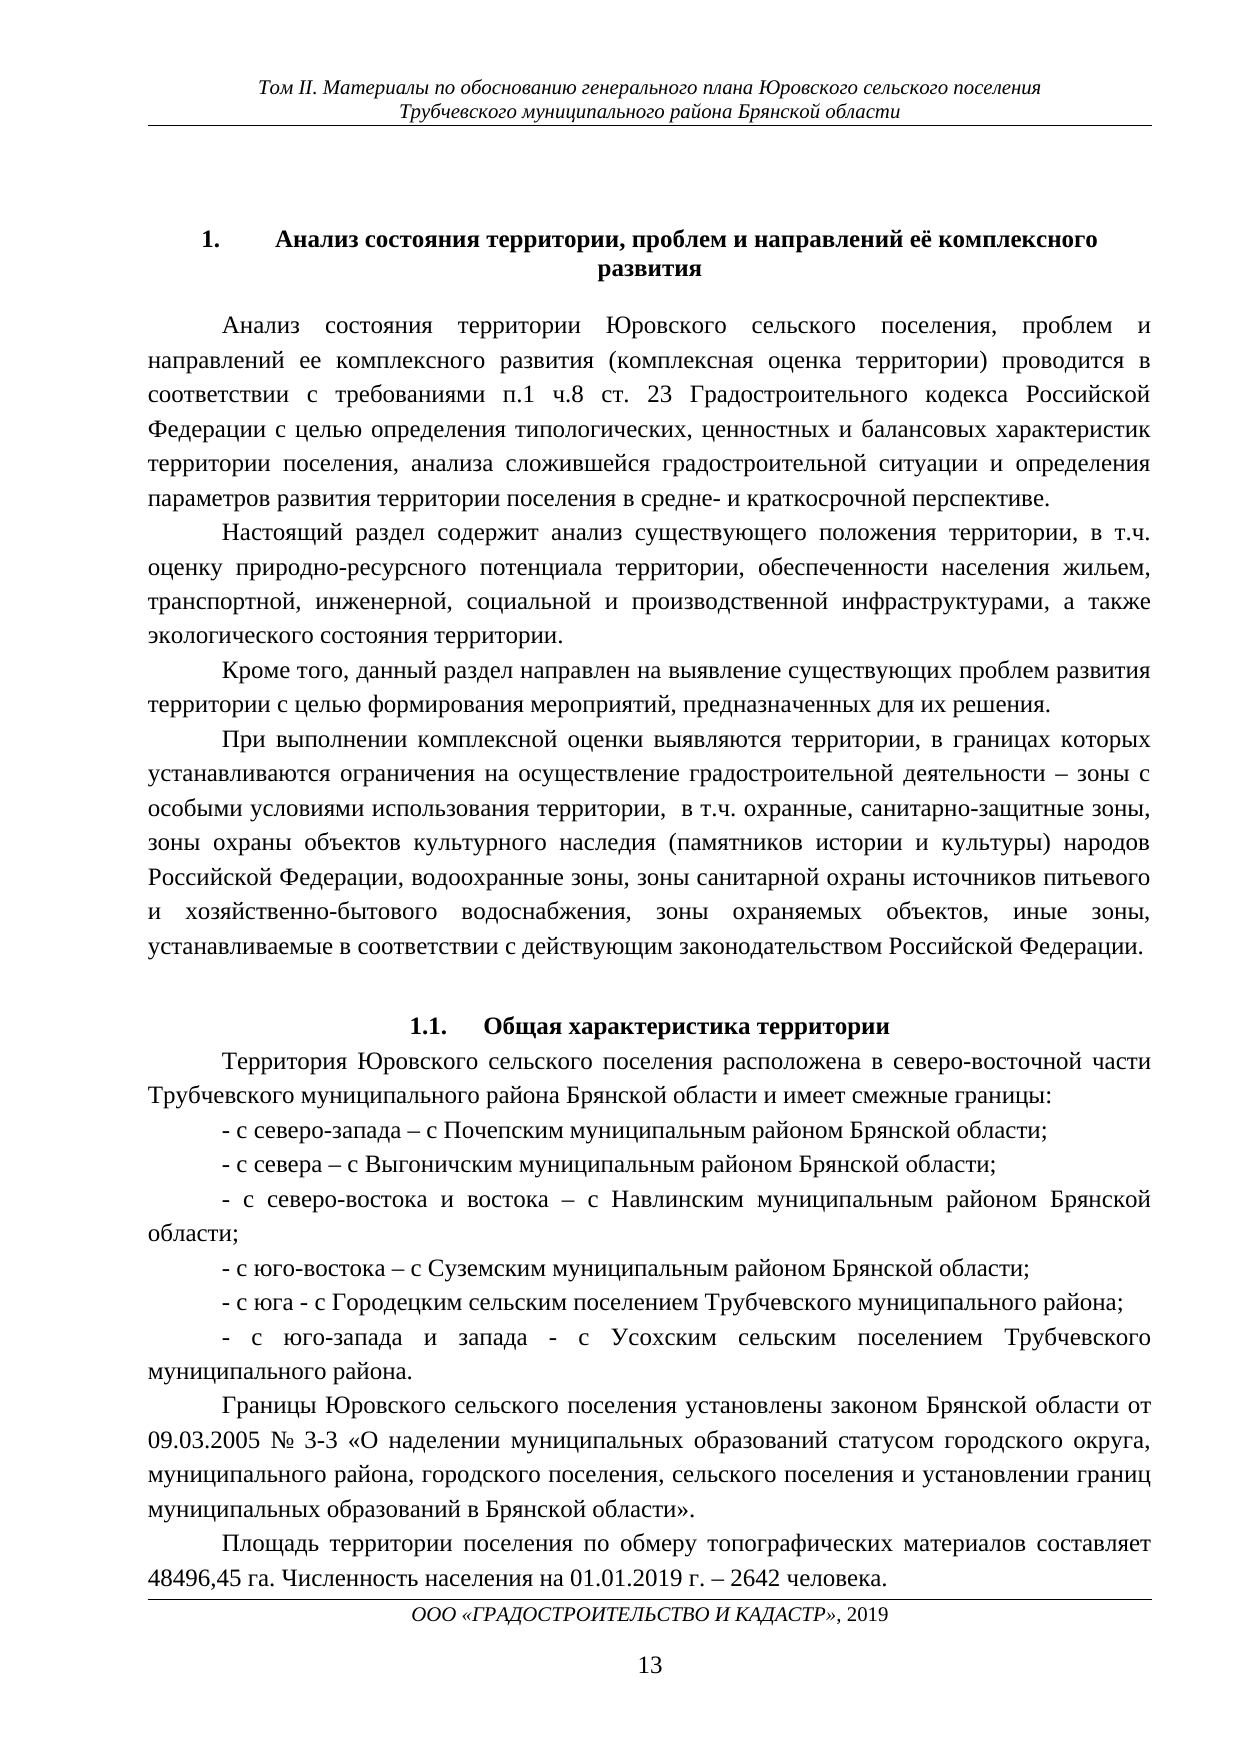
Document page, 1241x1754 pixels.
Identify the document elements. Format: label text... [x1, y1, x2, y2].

text Площадь территории поселения по обмеру топографических материалов составляет 48496,45 га. Численность населения на 01.01.2019 г. – 2642 человека. [148, 1528, 1152, 1592]
text - с юга - с Городецким сельским поселением Трубчевского муниципального района; [148, 1287, 1152, 1316]
text Анализ состояния территории Юровского сельского поселения, проблем и направлений ее комплексного развития (комплексная оценка территории) проводится в соответствии с требованиями п.1 ч.8 ст. 23 Градостроительного кодекса Российской Федерации с целью определения типологических, ценностных и балансовых характеристик территории поселения, анализа сложившейся градостроительной ситуации и определения параметров развития территории поселения в средне- и краткосрочной перспективе. [148, 310, 1152, 511]
text Территория Юровского сельского поселения расположена в северо-восточной части Трубчевского муниципального района Брянской области и имеет смежные границы: [148, 1046, 1152, 1109]
text При выполнении комплексной оценки выявляются территории, в границах которых устанавливаются ограничения на осуществление градостроительной деятельности – зоны с особыми условиями использования территории, в т.ч. охранные, санитарно-защитные зоны, зоны охраны объектов культурного наследия (памятников истории и культуры) народов Российской Федерации, водоохранные зоны, зоны санитарной охраны источников питьевого и хозяйственно-бытового водоснабжения, зоны охраняемых объектов, иные зоны, устанавливаемые в соответствии с действующим законодательством Российской Федерации. [148, 724, 1152, 959]
list Общая характеристика территории [148, 1011, 1152, 1040]
text - с северо-запада – с Почепским муниципальным районом Брянской области; [148, 1115, 1152, 1143]
text - с юго-востока – с Суземским муниципальным районом Брянской области; [148, 1253, 1152, 1281]
text - с севера – с Выгоничским муниципальным районом Брянской области; [148, 1149, 1152, 1178]
text Границы Юровского сельского поселения установлены законом Брянской области от 09.03.2005 № 3-3 «О наделении муниципальных образований статусом городского округа, муниципального района, городского поселения, сельского поселения и установлении границ муниципальных образований в Брянской области». [148, 1391, 1152, 1523]
text - с северо-востока и востока – с Навлинским муниципальным районом Брянской области; [148, 1184, 1152, 1247]
text Кроме того, данный раздел направлен на выявление существующих проблем развития территории с целью формирования мероприятий, предназначенных для их решения. [148, 655, 1152, 718]
list Анализ состояния территории, проблем и направлений её комплексного развития [148, 224, 1152, 281]
text Настоящий раздел содержит анализ существующего положения территории, в т.ч. оценку природно-ресурсного потенциала территории, обеспеченности населения жильем, транспортной, инженерной, социальной и производственной инфраструктурами, а также экологического состояния территории. [148, 517, 1152, 649]
text - с юго-запада и запада - с Усохским сельским поселением Трубчевского муниципального района. [148, 1322, 1152, 1385]
